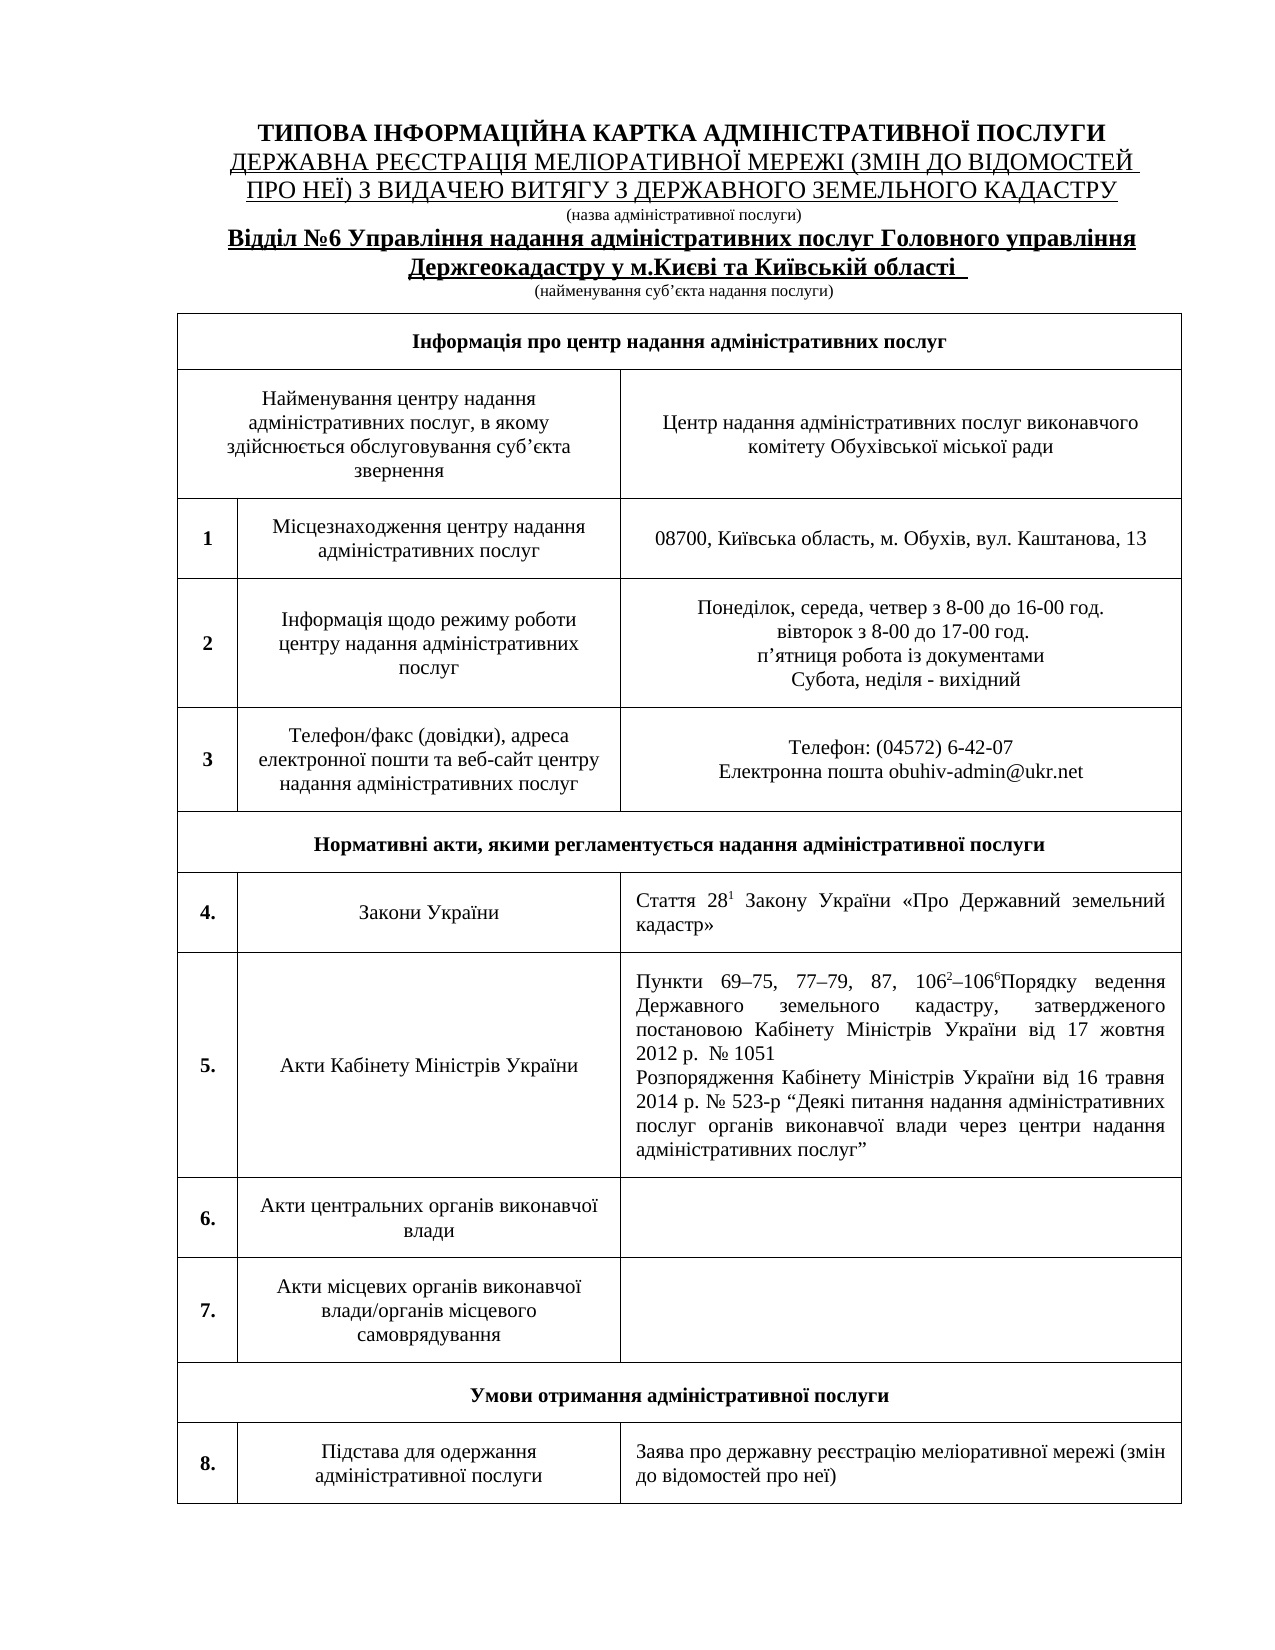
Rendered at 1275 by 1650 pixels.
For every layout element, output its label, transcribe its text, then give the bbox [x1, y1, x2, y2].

table_cell Місцезнаходження центру надання адміністративних послуг [238, 499, 620, 578]
table_cell 6. [178, 1178, 237, 1257]
table_cell Телефон/факс (довідки), адреса електронної пошти та веб-сайт центру надання адміністративних послуг [238, 708, 620, 811]
table_cell Пункти 69–75, 77–79, 87, 1062–1066Порядку ведення Державного земельного кадастру, затвердженого постановою Кабінету Міністрів України від 17 жовтня 2012 р. № 1051 Розпорядження Кабінету Міністрів України від 16 травня 2014 р. № 523-р “Деякі питання надання адміністративних послуг органів виконавчої влади через центри надання адміністративних послуг” [621, 953, 1181, 1177]
table_cell [621, 1258, 1181, 1362]
table_cell Нормативні акти, якими регламентується надання адміністративної послуги [178, 812, 1181, 872]
table_cell Підстава для одержання адміністративної послуги [238, 1423, 620, 1503]
text Відділ №6 Управління надання адміністративних послуг Головного управління Держгеокадастру у м.Києві та Київській області [177, 223, 1186, 281]
table_cell Стаття 281 Закону України «Про Державний земельний кадастр» [621, 873, 1181, 952]
text (найменування суб’єкта надання послуги) [177, 281, 1186, 300]
table_cell Центр надання адміністративних послуг виконавчого комітету Обухівської міської ради [621, 370, 1181, 498]
table_cell 8. [178, 1423, 237, 1503]
table_cell Заява про державну реєстрацію меліоративної мережі (змін до відомостей про неї) [621, 1423, 1181, 1503]
table_cell 3 [178, 708, 237, 811]
table_cell 08700, Київська область, м. Обухів, вул. Каштанова, 13 [621, 499, 1181, 578]
table_cell 2 [178, 579, 237, 707]
table_cell Умови отримання адміністративної послуги [178, 1363, 1181, 1422]
table_header Інформація про центр надання адміністративних послуг [178, 314, 1181, 369]
table_cell 5. [178, 953, 237, 1177]
text (назва адміністративної послуги) [177, 204, 1186, 223]
table_cell Акти місцевих органів виконавчої влади/органів місцевого самоврядування [238, 1258, 620, 1362]
table_cell Телефон: (04572) 6-42-07 Електронна пошта obuhiv-admin@ukr.net [621, 708, 1181, 811]
table_cell 1 [178, 499, 237, 578]
text ТИПОВА ІНФОРМАЦІЙНА КАРТКА АДМІНІСТРАТИВНОЇ ПОСЛУГИ [177, 118, 1186, 147]
table_cell Закони України [238, 873, 620, 952]
text Державна реєстрація меліоративної мережі (змін до відомостей [177, 147, 1186, 176]
table_cell Найменування центру надання адміністративних послуг, в якому здійснюється обслуговування суб’єкта звернення [178, 370, 620, 498]
table_cell Інформація щодо режиму роботи центру надання адміністративних послуг [238, 579, 620, 707]
text про неї) з видачею витягу з Державного земельного кадастру [177, 176, 1186, 204]
table_cell Акти центральних органів виконавчої влади [238, 1178, 620, 1257]
table_cell Акти Кабінету Міністрів України [238, 953, 620, 1177]
table_cell Понеділок, середа, четвер з 8-00 до 16-00 год. вівторок з 8-00 до 17-00 год. п’ятниця робота із документами Субота, неділя - вихідний [621, 579, 1181, 707]
table_cell [621, 1178, 1181, 1257]
table_cell 7. [178, 1258, 237, 1362]
table_cell 4. [178, 873, 237, 952]
